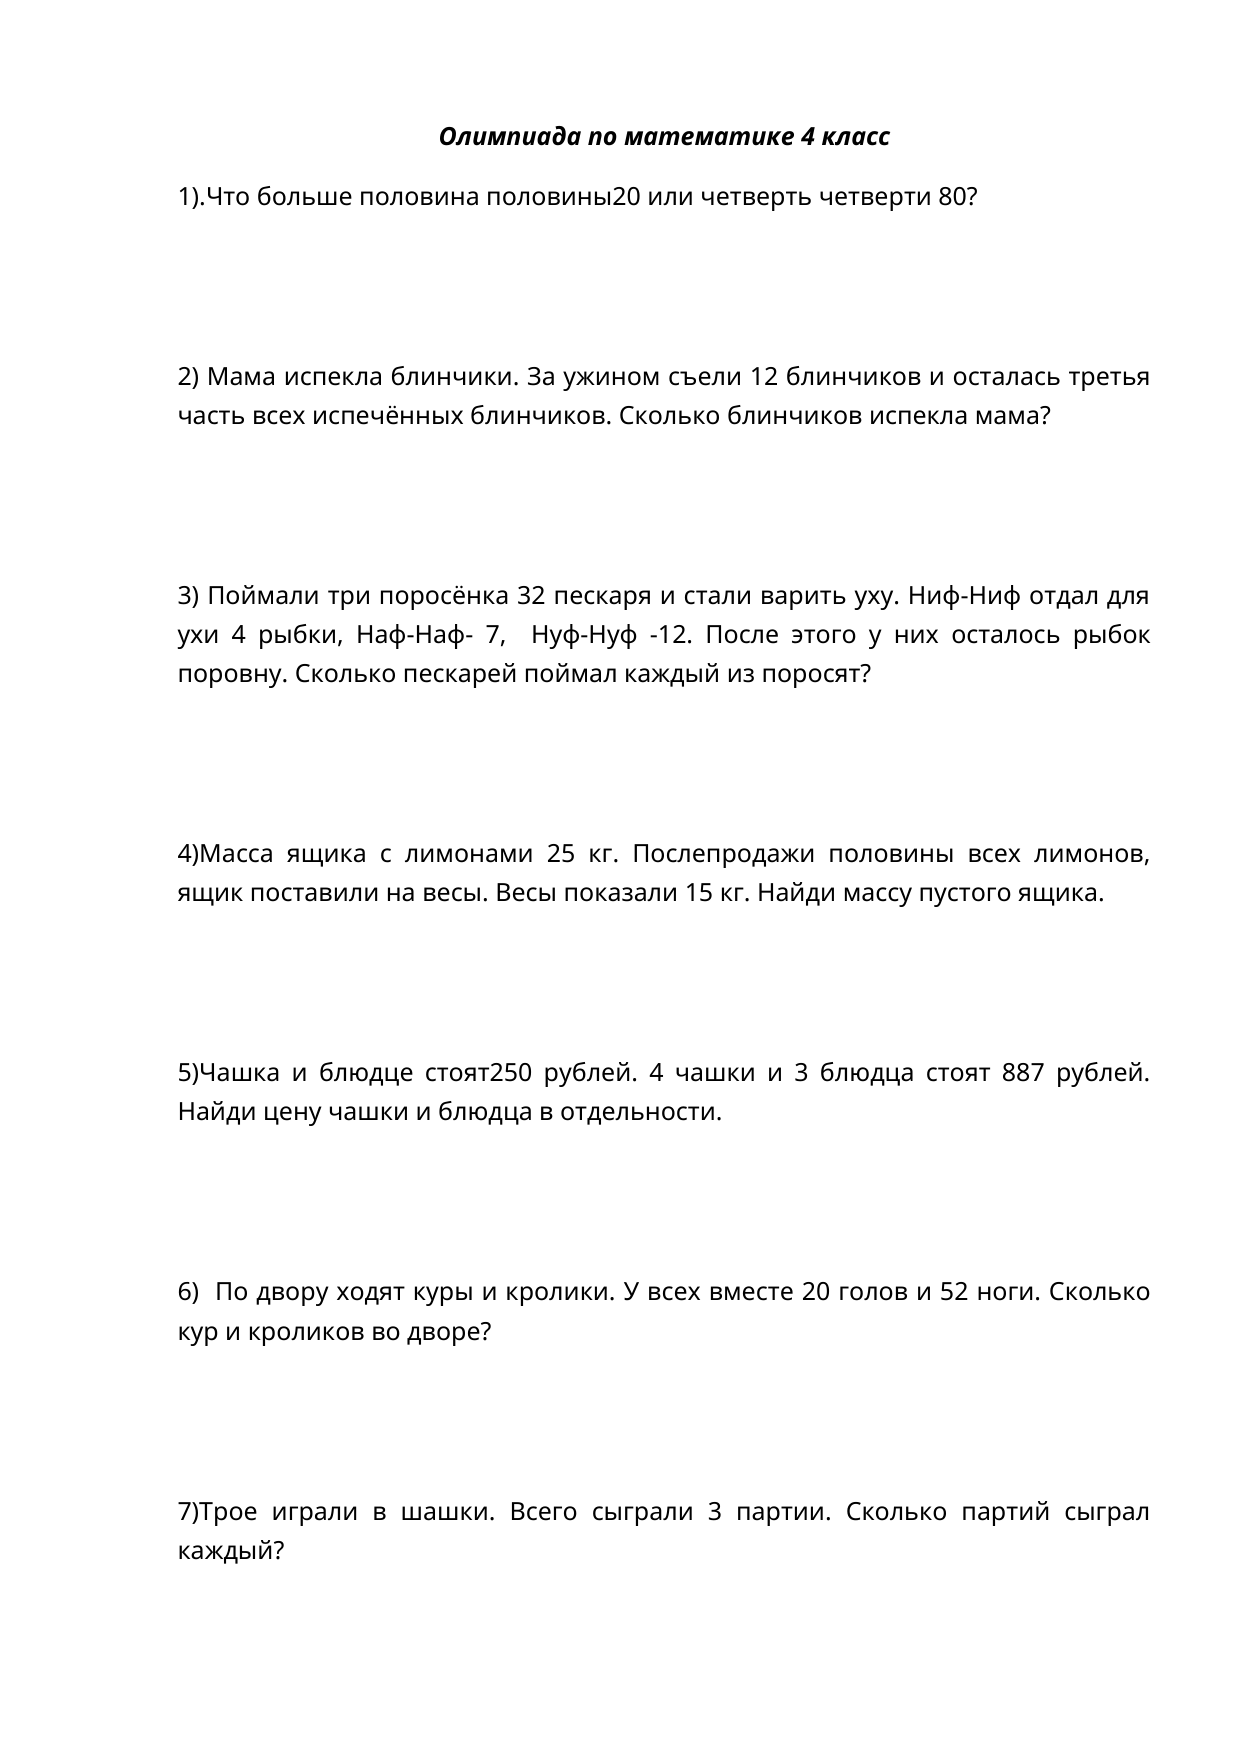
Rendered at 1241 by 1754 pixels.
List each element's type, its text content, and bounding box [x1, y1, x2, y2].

text 3) Поймали три поросёнка 32 пескаря и стали варить уху. Ниф-Ниф отдал для ухи 4 рыбки, Наф-Наф- 7, Нуф-Нуф -12. После этого у них осталось рыбок поровну. Сколько пескарей поймал каждый из поросят? [177, 577, 1152, 690]
text 4)Масса ящика с лимонами 25 кг. Послепродажи половины всех лимонов, ящик поставили на весы. Весы показали 15 кг. Найди массу пустого ящика. [177, 836, 1152, 909]
text Олимпиада по математике 4 класс [177, 118, 1152, 152]
text 6) По двору ходят куры и кролики. У всех вместе 20 голов и 52 ноги. Сколько кур и кроликов во дворе? [177, 1274, 1152, 1347]
text 1).Что больше половина половины20 или четверть четверти 80? [177, 178, 1152, 212]
text 7)Трое играли в шашки. Всего сыграли 3 партии. Сколько партий сыграл каждый? [177, 1493, 1152, 1566]
text 5)Чашка и блюдце стоят250 рублей. 4 чашки и 3 блюдца стоят 887 рублей. Найди цену чашки и блюдца в отдельности. [177, 1055, 1152, 1128]
text 2) Мама испекла блинчики. За ужином съели 12 блинчиков и осталась третья часть всех испечённых блинчиков. Сколько блинчиков испекла мама? [177, 358, 1152, 431]
